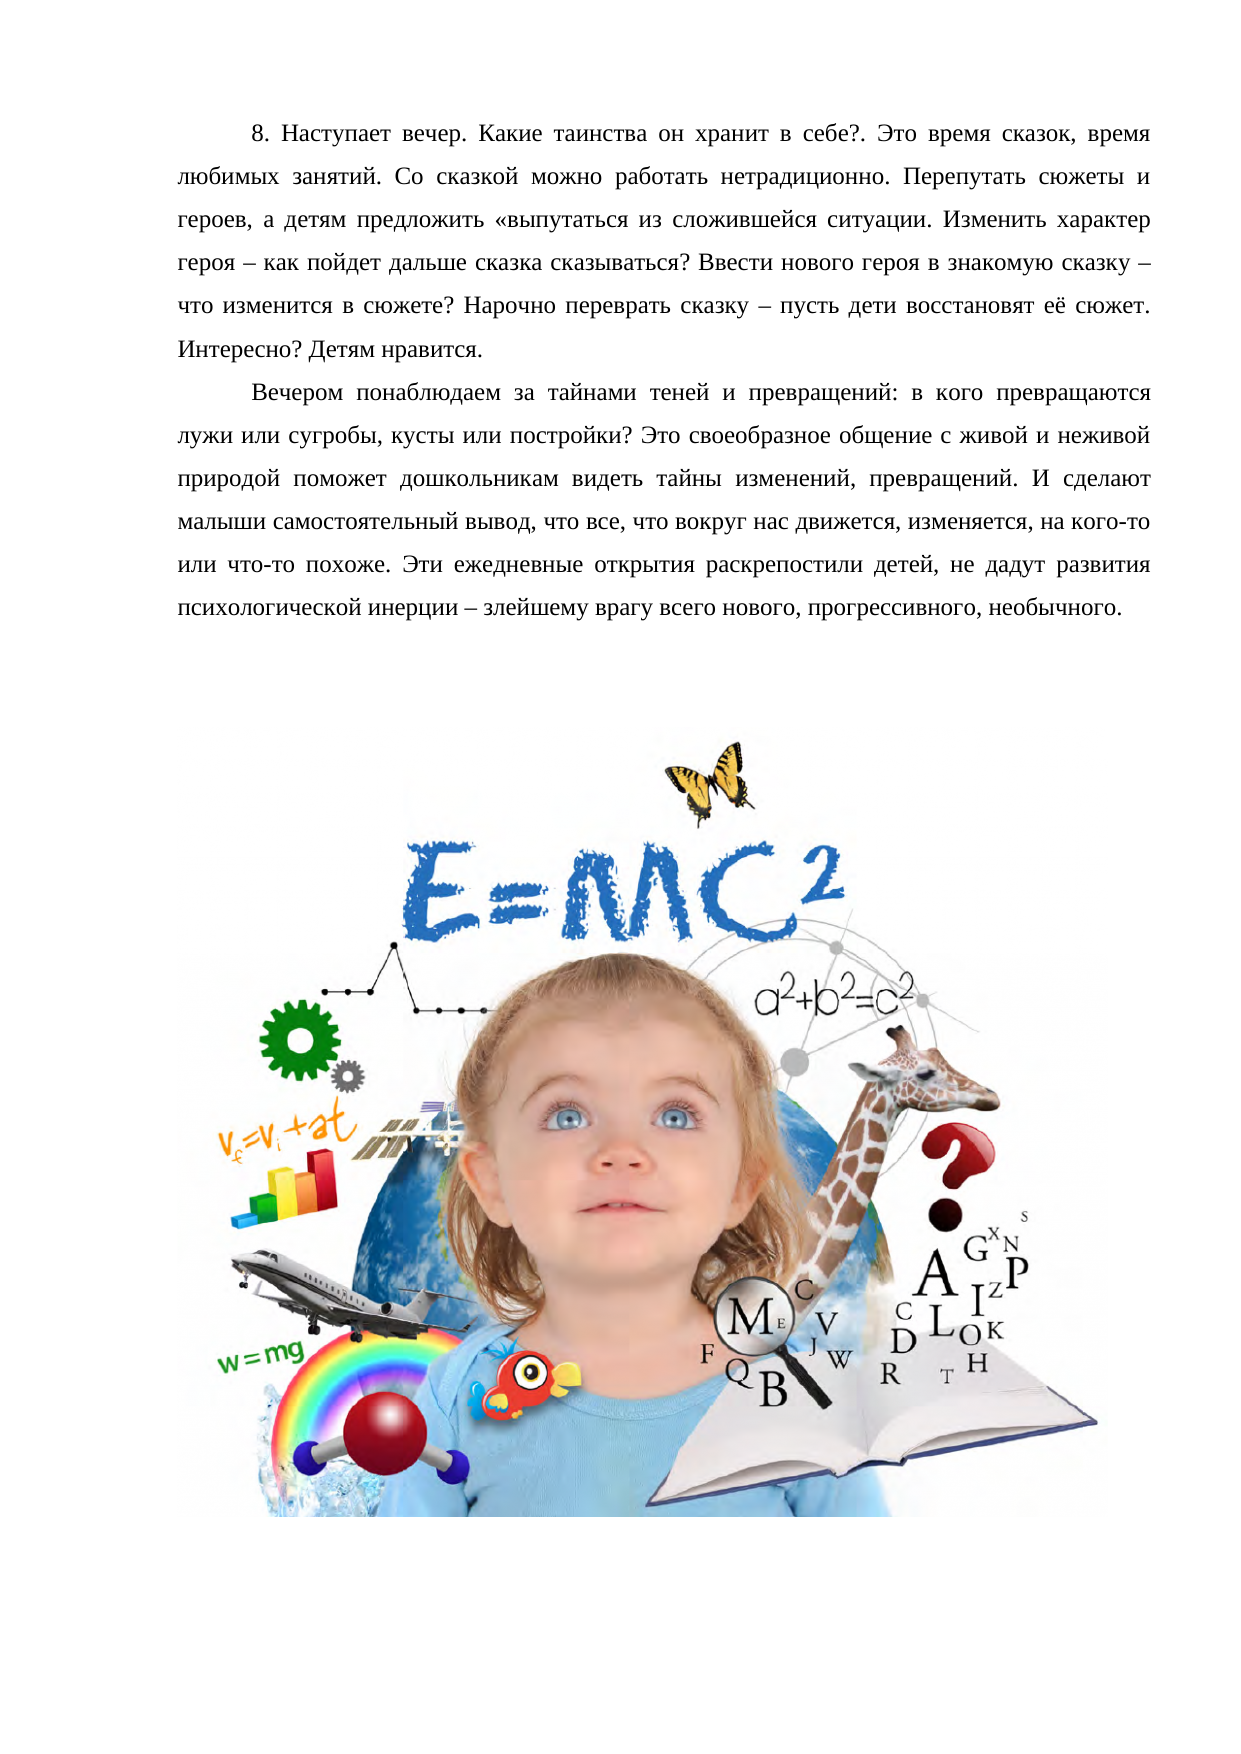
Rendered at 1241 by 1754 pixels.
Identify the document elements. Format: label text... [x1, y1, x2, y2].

picture [177, 727, 1108, 1517]
text Вечером понаблюдаем за тайнами теней и превращений: в кого превращаются лужи или сугробы, кусты или постройки? Это своеобразное общение с живой и неживой природой поможет дошкольникам видеть тайны изменений, превращений. И сделают малыши самостоятельный вывод, что все, что вокруг нас движется, изменяется, на кого-то или что-то похоже. Эти ежедневные открытия раскрепостили детей, не дадут развития психологической инерции – злейшему врагу всего нового, прогрессивного, необычного. [177, 377, 1152, 621]
text 8. Наступает вечер. Какие таинства он хранит в себе?. Это время сказок, время любимых занятий. Со сказкой можно работать нетрадиционно. Перепутать сюжеты и героев, а детям предложить «выпутаться из сложившейся ситуации. Изменить характер героя – как пойдет дальше сказка сказываться? Ввести нового героя в знакомую сказку – что изменится в сюжете? Нарочно переврать сказку – пусть дети восстановят её сюжет. Интересно? Детям нравится. [177, 118, 1152, 362]
